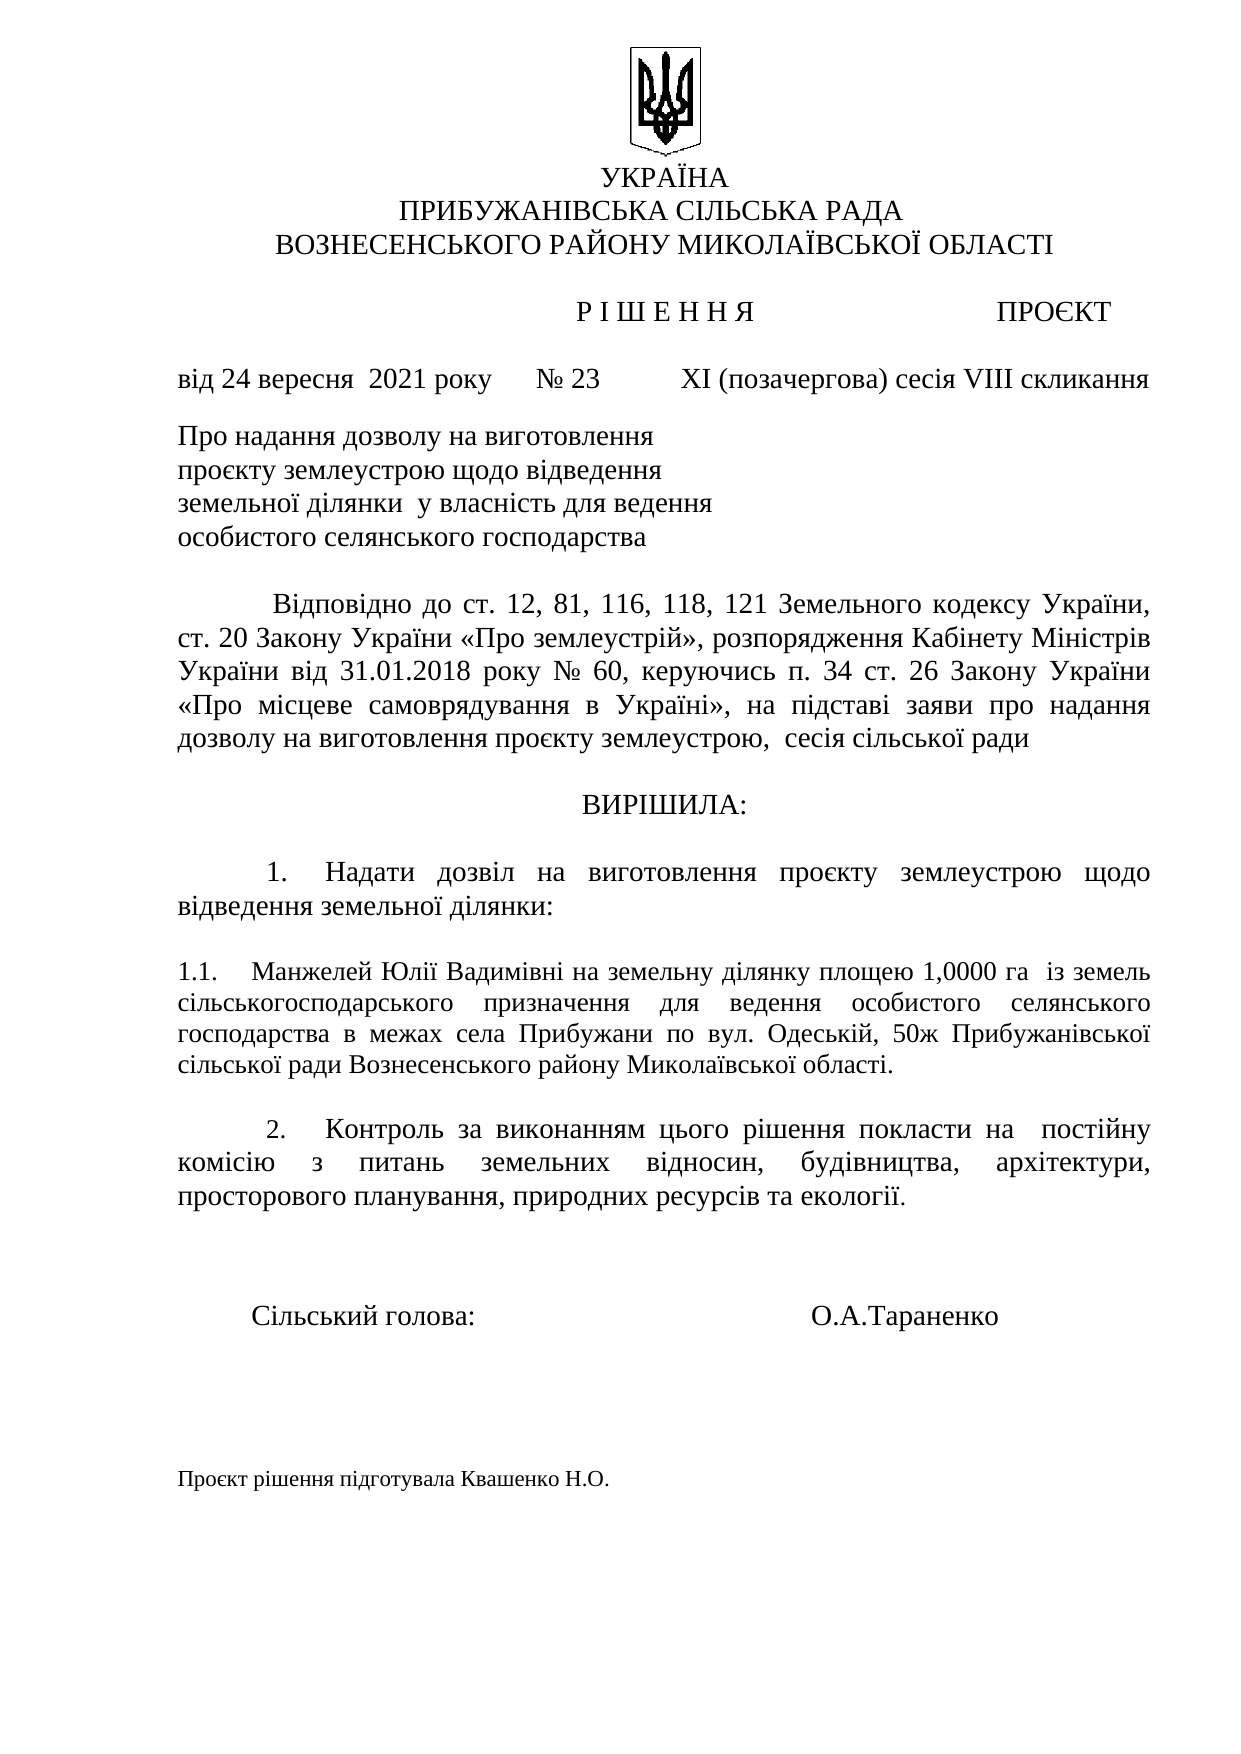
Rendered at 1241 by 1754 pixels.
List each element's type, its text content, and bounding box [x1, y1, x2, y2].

text ПРИБУЖАНІВСЬКА СІЛЬСЬКА РАДА [325, 193, 1152, 227]
text Про надання дозволу на виготовлення [177, 418, 1152, 452]
text УКРАЇНА [177, 160, 1152, 193]
text Р І Ш Е Н Н Я ПРОЄКТ [177, 294, 1152, 327]
text ВИРІШИЛА: [177, 787, 1152, 821]
text Відповідно до ст. 12, 81, 116, 118, 121 Земельного кодексу України, ст. 20 Закону України «Про землеустрій», розпорядження Кабінету Міністрів України від 31.01.2018 року № 60, керуючись п. 34 ст. 26 Закону України «Про місцеве самоврядування в Україні», на підставі заяви про надання дозволу на виготовлення проєкту землеустрою, сесія сільської ради [177, 586, 1152, 754]
text ВОЗНЕСЕНСЬКОГО РАЙОНУ МИКОЛАЇВСЬКОЇ ОБЛАСТІ [177, 227, 1152, 260]
text земельної ділянки у власність для ведення [177, 486, 1152, 519]
list Контроль за виконанням цього рішення покласти на постійну комісію з питань земельних відносин, будівництва, архітектури, просторового планування, природних ресурсів та екології. [177, 1111, 1152, 1212]
text особистого селянського господарства [177, 519, 1152, 553]
list Манжелей Юлії Вадимівні на земельну ділянку площею 1,0000 га із земель сільськогосподарського призначення для ведення особистого селянського господарства в межах села Прибужани по вул. Одеській, 50ж Прибужанівської сільської ради Вознесенського району Миколаївської області. [177, 955, 1152, 1080]
text Проєкт рішення підготувала Квашенко Н.О. [177, 1466, 1152, 1492]
list Надати дозвіл на виготовлення проєкту землеустрою щодо відведення земельної ділянки: [177, 854, 1152, 922]
text проєкту землеустрою щодо відведення [177, 452, 1152, 486]
text від 24 вересня 2021 року № 23 ХІ (позачергова) сесія VІІІ скликання [177, 361, 1152, 394]
picture [627, 45, 703, 159]
text Сільський голова: О.А.Тараненко [177, 1298, 1152, 1331]
